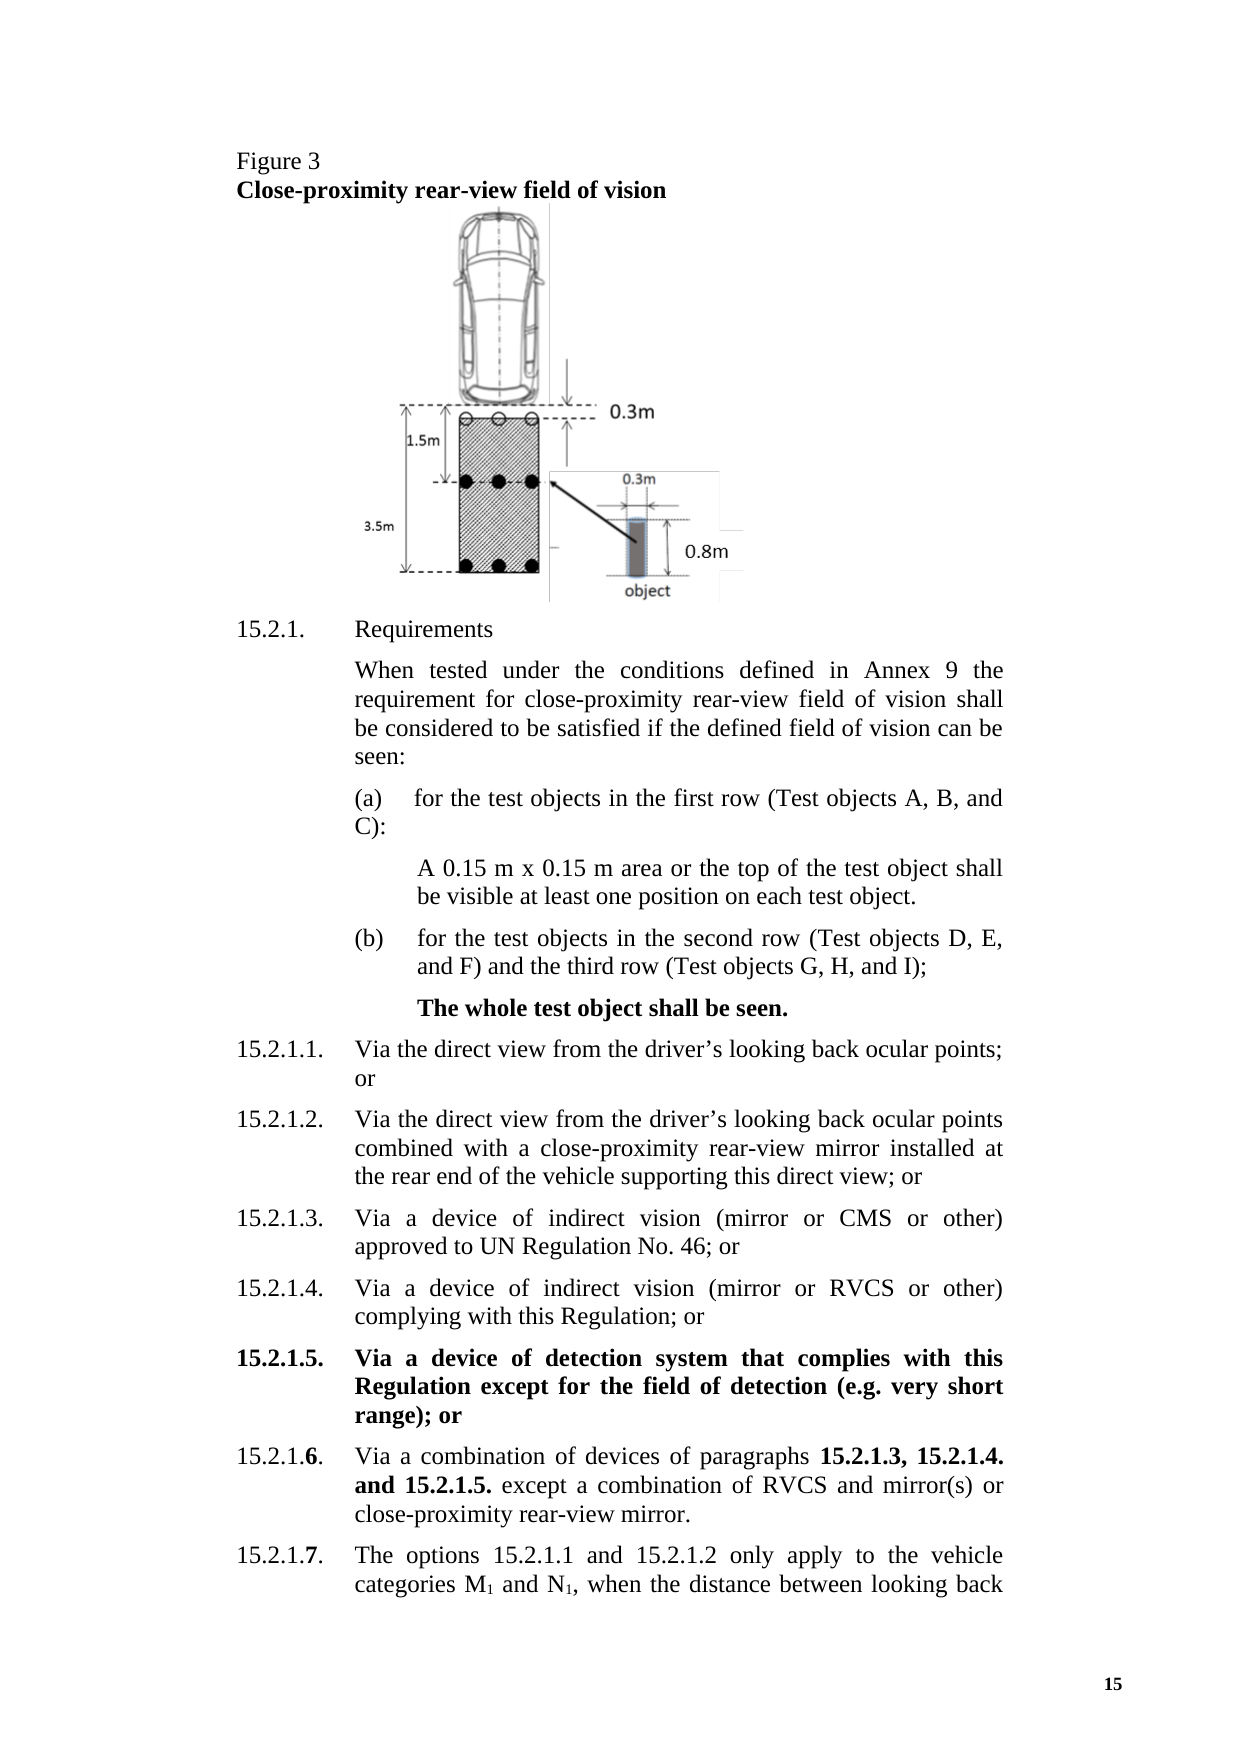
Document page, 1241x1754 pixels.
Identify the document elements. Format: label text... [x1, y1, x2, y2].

text Close-proximity rear-view field of vision [236, 175, 1004, 203]
text 15.2.1.3. Via a device of indirect vision (mirror or CMS or other) approved to UN Regulation No. 46; or [236, 1203, 1004, 1260]
text 15.2.1.5. Via a device of detection system that complies with this Regulation except for the field of detection (e.g. very short range); or [236, 1343, 1004, 1429]
text Figure 3 [236, 146, 1004, 175]
text A 0.15 m x 0.15 m area or the top of the test object shall be visible at least one position on each test object. [299, 853, 1004, 910]
text The whole test object shall be seen. [299, 993, 1004, 1021]
text When tested under the conditions defined in Annex 9 the requirement for close-proximity rear-view field of vision shall be considered to be satisfied if the defined field of vision can be seen: [354, 655, 1004, 770]
text 15.2.1.4. Via a device of indirect vision (mirror or RVCS or other) complying with this Regulation; or [236, 1273, 1004, 1330]
text 15.2.1. Requirements [236, 614, 1004, 643]
text 15.2.1.2. Via the direct view from the driver’s looking back ocular points combined with a close-proximity rear-view mirror installed at the rear end of the vehicle supporting this direct view; or [236, 1104, 1004, 1190]
text (b) for the test objects in the second row (Test objects D, E, and F) and the third row (Test objects G, H, and I); [299, 923, 1004, 980]
text (a) for the test objects in the first row (Test objects A, B, and C): [236, 783, 1004, 840]
text 15.2.1.1. Via the direct view from the driver’s looking back ocular points; or [236, 1034, 1004, 1091]
picture [354, 203, 744, 602]
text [236, 1540, 1004, 1598]
text 15.2.1.6. Via a combination of devices of paragraphs 15.2.1.3, 15.2.1.4. and 15.2.1.5. except a combination of RVCS and mirror(s) or close-proximity rear-view mirror. [236, 1441, 1004, 1528]
